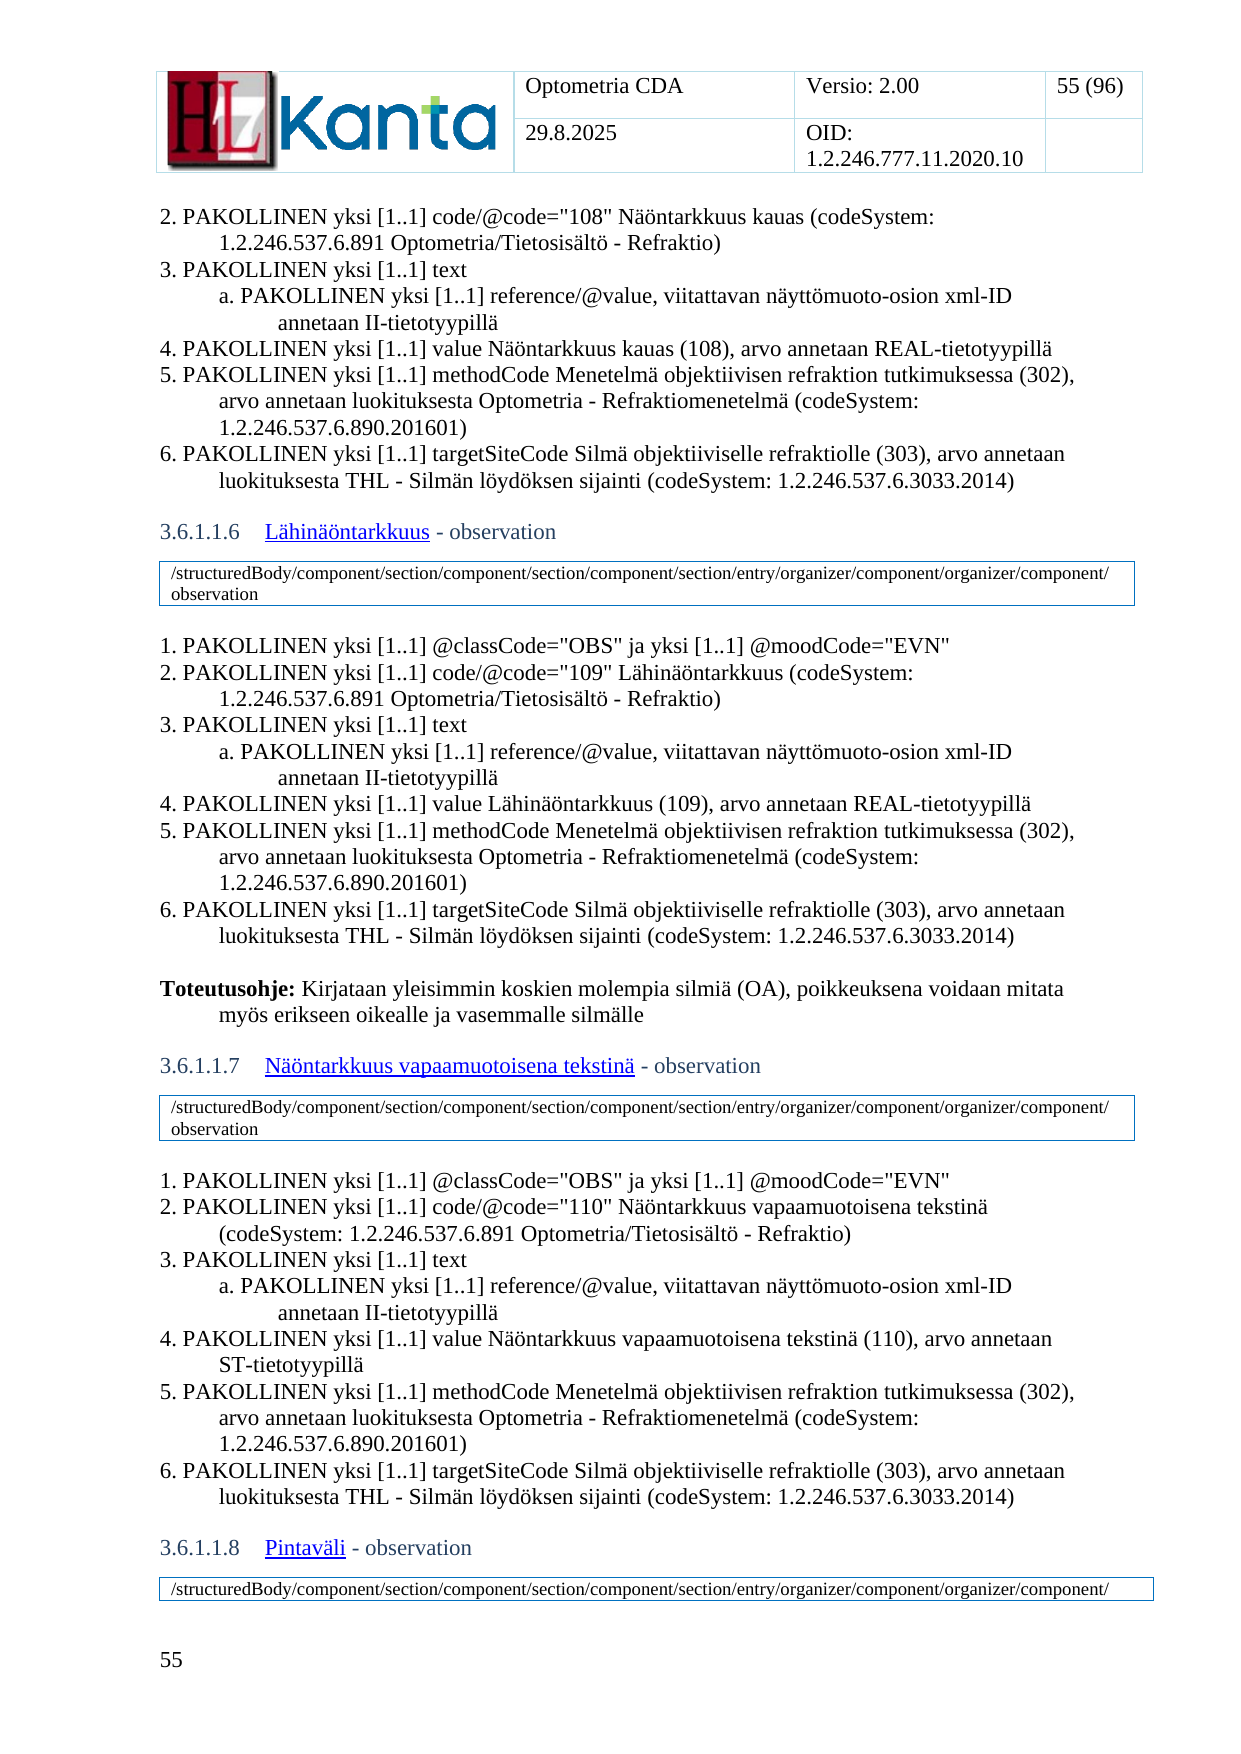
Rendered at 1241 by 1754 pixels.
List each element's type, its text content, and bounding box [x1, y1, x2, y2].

table_header /structuredBody/component/section/component/section/component/section/entry/organizer/component/organizer/component/observation [160, 1096, 1134, 1139]
text a. PAKOLLINEN yksi [1..1] reference/@value, viitattavan näyttömuoto-osion xml-ID annetaan II-tietotyypillä [218, 1272, 1081, 1325]
picture [281, 96, 496, 150]
text 3. PAKOLLINEN yksi [1..1] text [159, 256, 1081, 282]
text 1. PAKOLLINEN yksi [1..1] @classCode="OBS" ja yksi [1..1] @moodCode="EVN" [159, 632, 1081, 659]
text 1. PAKOLLINEN yksi [1..1] @classCode="OBS" ja yksi [1..1] @moodCode="EVN" [159, 1167, 1081, 1193]
text 2. PAKOLLINEN yksi [1..1] code/@code="110" Näöntarkkuus vapaamuotoisena tekstinä (codeSystem: 1.2.246.537.6.891 Optometria/Tietosisältö - Refraktio) [159, 1193, 1081, 1246]
table_header /structuredBody/component/section/component/section/component/section/entry/organizer/component/organizer/component/observation [160, 562, 1134, 605]
text a. PAKOLLINEN yksi [1..1] reference/@value, viitattavan näyttömuoto-osion xml-ID annetaan II-tietotyypillä [218, 738, 1081, 790]
text 2. PAKOLLINEN yksi [1..1] code/@code="109" Lähinäöntarkkuus (codeSystem: 1.2.246.537.6.891 Optometria/Tietosisältö - Refraktio) [159, 659, 1081, 711]
subtitle Lähinäöntarkkuus - observation [159, 518, 1081, 544]
picture [167, 71, 279, 171]
text 4. PAKOLLINEN yksi [1..1] value Näöntarkkuus vapaamuotoisena tekstinä (110), arvo annetaan ST-tietotyypillä [159, 1325, 1081, 1378]
text Toteutusohje: Kirjataan yleisimmin koskien molempia silmiä (OA), poikkeuksena voidaan mitata myös erikseen oikealle ja vasemmalle silmälle [159, 975, 1081, 1028]
text a. PAKOLLINEN yksi [1..1] reference/@value, viitattavan näyttömuoto-osion xml-ID annetaan II-tietotyypillä [218, 282, 1081, 335]
subtitle Pintaväli - observation [159, 1534, 1081, 1561]
text 2. PAKOLLINEN yksi [1..1] code/@code="108" Näöntarkkuus kauas (codeSystem: 1.2.246.537.6.891 Optometria/Tietosisältö - Refraktio) [159, 203, 1081, 256]
table_header /structuredBody/component/section/component/section/component/section/entry/organizer/component/organizer/component/observation [160, 1578, 1153, 1600]
text 4. PAKOLLINEN yksi [1..1] value Näöntarkkuus kauas (108), arvo annetaan REAL-tietotyypillä [159, 335, 1081, 361]
text 3. PAKOLLINEN yksi [1..1] text [159, 1246, 1081, 1272]
subtitle Näöntarkkuus vapaamuotoisena tekstinä - observation [159, 1053, 1081, 1079]
text 3. PAKOLLINEN yksi [1..1] text [159, 711, 1081, 738]
text 4. PAKOLLINEN yksi [1..1] value Lähinäöntarkkuus (109), arvo annetaan REAL-tietotyypillä [159, 790, 1081, 817]
